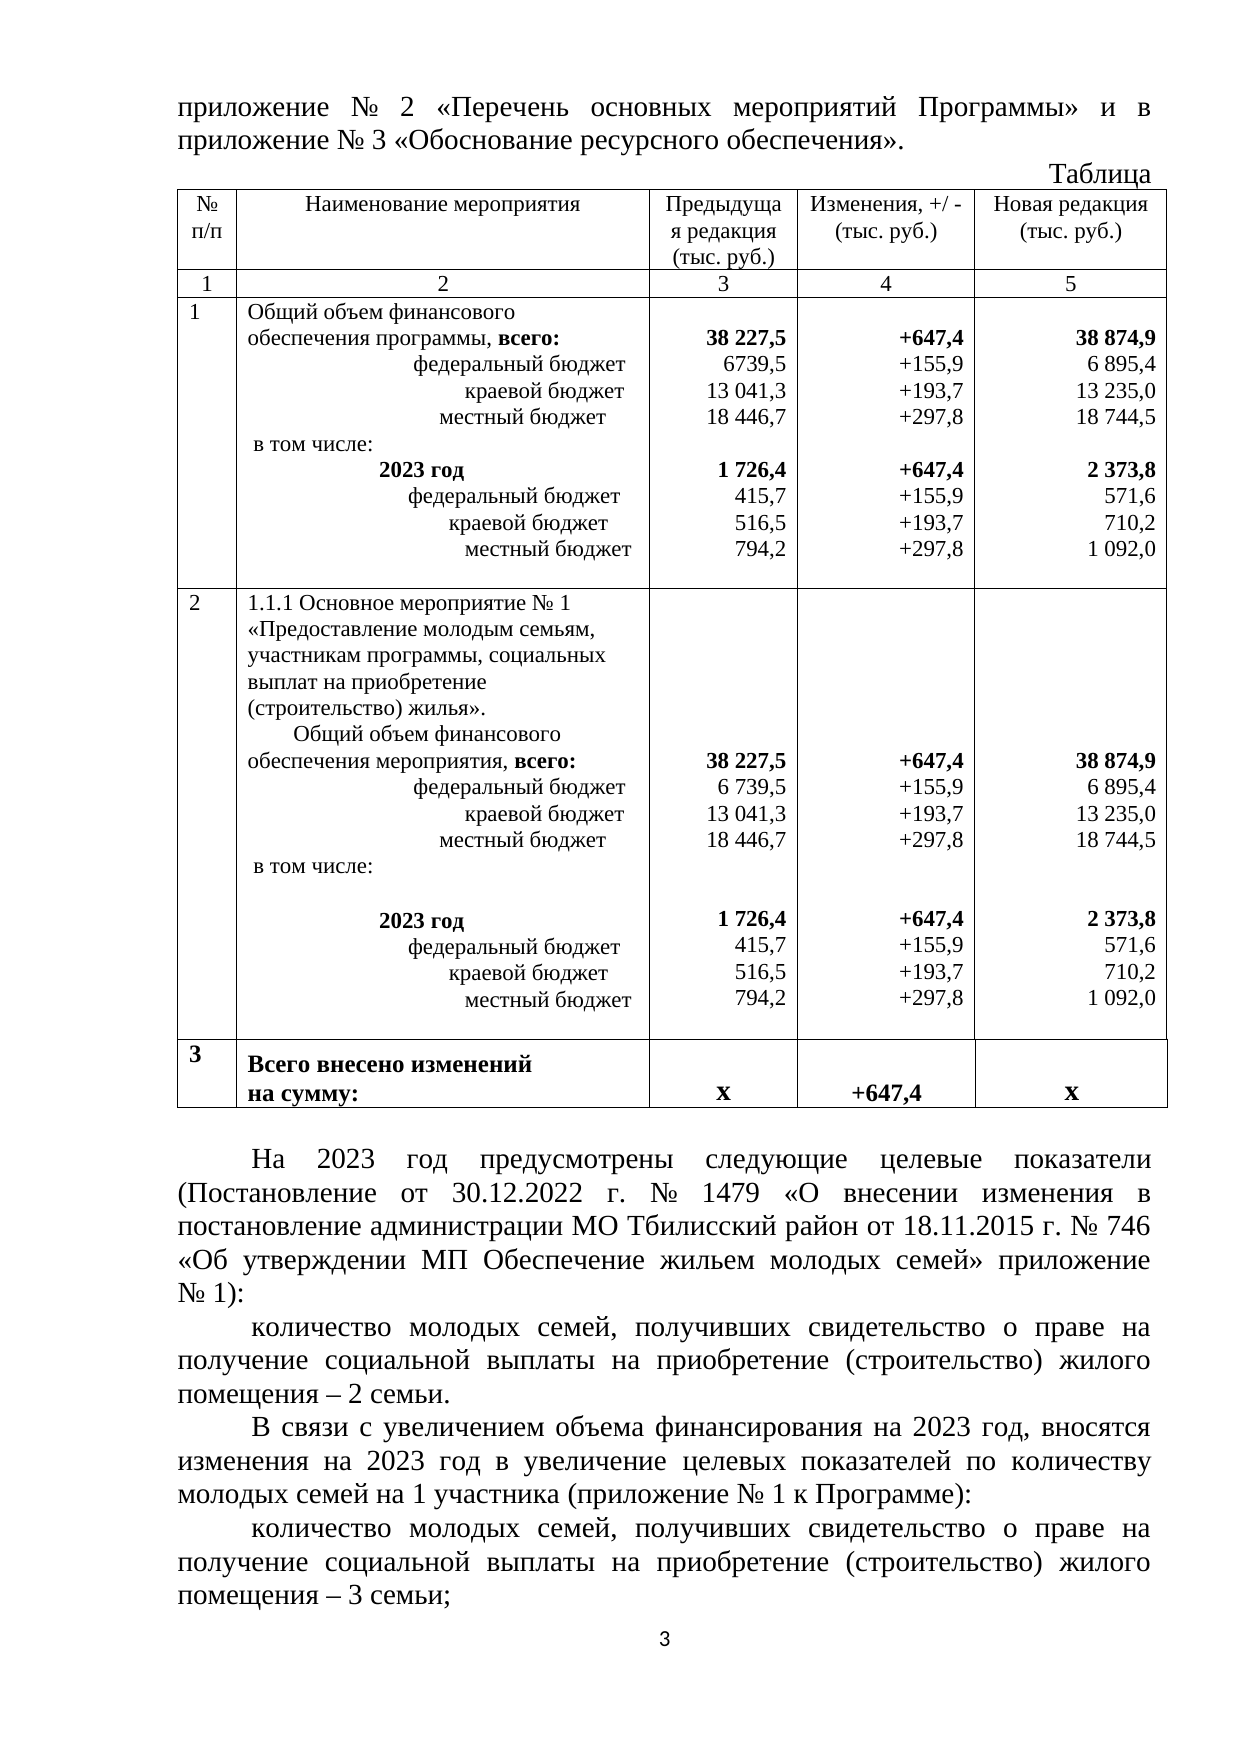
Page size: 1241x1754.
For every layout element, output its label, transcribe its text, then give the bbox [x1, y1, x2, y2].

table_cell 38 874,9 6 895,4 13 235,0 18 744,5 2 373,8 571,6 710,2 1 092,0 [975, 589, 1166, 1038]
table_cell Общий объем финансового обеспечения программы, всего: федеральный бюджет краевой бюджет местный бюджет в том числе: 2023 год федеральный бюджет краевой бюджет местный бюджет [237, 298, 649, 588]
table_cell 1.1.1 Основное мероприятие № 1 «Предоставление молодым семьям, участникам программы, социальных выплат на приобретение (строительство) жилья». Общий объем финансового обеспечения мероприятия, всего: федеральный бюджет краевой бюджет местный бюджет в том числе: 2023 год федеральный бюджет краевой бюджет местный бюджет [237, 589, 649, 1038]
table_cell х [650, 1040, 797, 1107]
table_cell 2 [237, 270, 649, 297]
table_header Новая редакция (тыс. руб.) [975, 190, 1166, 269]
table_cell 5 [975, 270, 1166, 297]
table_cell Всего внесено изменений на сумму: [237, 1040, 649, 1107]
text В связи с увеличением объема финансирования на 2023 год, вносятся изменения на 2023 год в увеличение целевых показателей по количеству молодых семей на 1 участника (приложение № 1 к Программе): [177, 1409, 1152, 1510]
table_header Наименование мероприятия [237, 190, 649, 269]
table_cell 4 [798, 270, 974, 297]
table_cell 38 227,5 6739,5 13 041,3 18 446,7 1 726,4 415,7 516,5 794,2 [650, 298, 797, 588]
text количество молодых семей, получивших свидетельство о праве на получение социальной выплаты на приобретение (строительство) жилого помещения – 2 семьи. [177, 1309, 1152, 1409]
table_cell 3 [178, 1040, 236, 1107]
table_cell х [976, 1040, 1167, 1107]
table_cell 2 [178, 589, 236, 1038]
table_cell 38 227,5 6 739,5 13 041,3 18 446,7 1 726,4 415,7 516,5 794,2 [650, 589, 797, 1038]
table_cell +647,4 +155,9 +193,7 +297,8 +647,4 +155,9 +193,7 +297,8 [798, 589, 974, 1038]
table_cell +647,4 [798, 1040, 975, 1107]
text На 2023 год предусмотрены следующие целевые показатели (Постановление от 30.12.2022 г. № 1479 «О внесении изменения в постановление администрации МО Тбилисский район от 18.11.2015 г. № 746 «Об утверждении МП Обеспечение жильем молодых семей» приложение № 1): [177, 1141, 1152, 1309]
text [177, 89, 1152, 156]
table_cell 3 [650, 270, 797, 297]
table_cell +647,4 +155,9 +193,7 +297,8 +647,4 +155,9 +193,7 +297,8 [798, 298, 974, 588]
table_header Предыдущая редакция (тыс. руб.) [650, 190, 797, 269]
table_header № п/п [178, 190, 236, 269]
table_cell 1 [178, 298, 236, 588]
table_cell 38 874,9 6 895,4 13 235,0 18 744,5 2 373,8 571,6 710,2 1 092,0 [975, 298, 1166, 588]
table_cell 1 [178, 270, 236, 297]
text Таблица [177, 156, 1152, 189]
text количество молодых семей, получивших свидетельство о праве на получение социальной выплаты на приобретение (строительство) жилого помещения – 3 семьи; [177, 1510, 1152, 1611]
table_header Изменения, +/ - (тыс. руб.) [798, 190, 974, 269]
